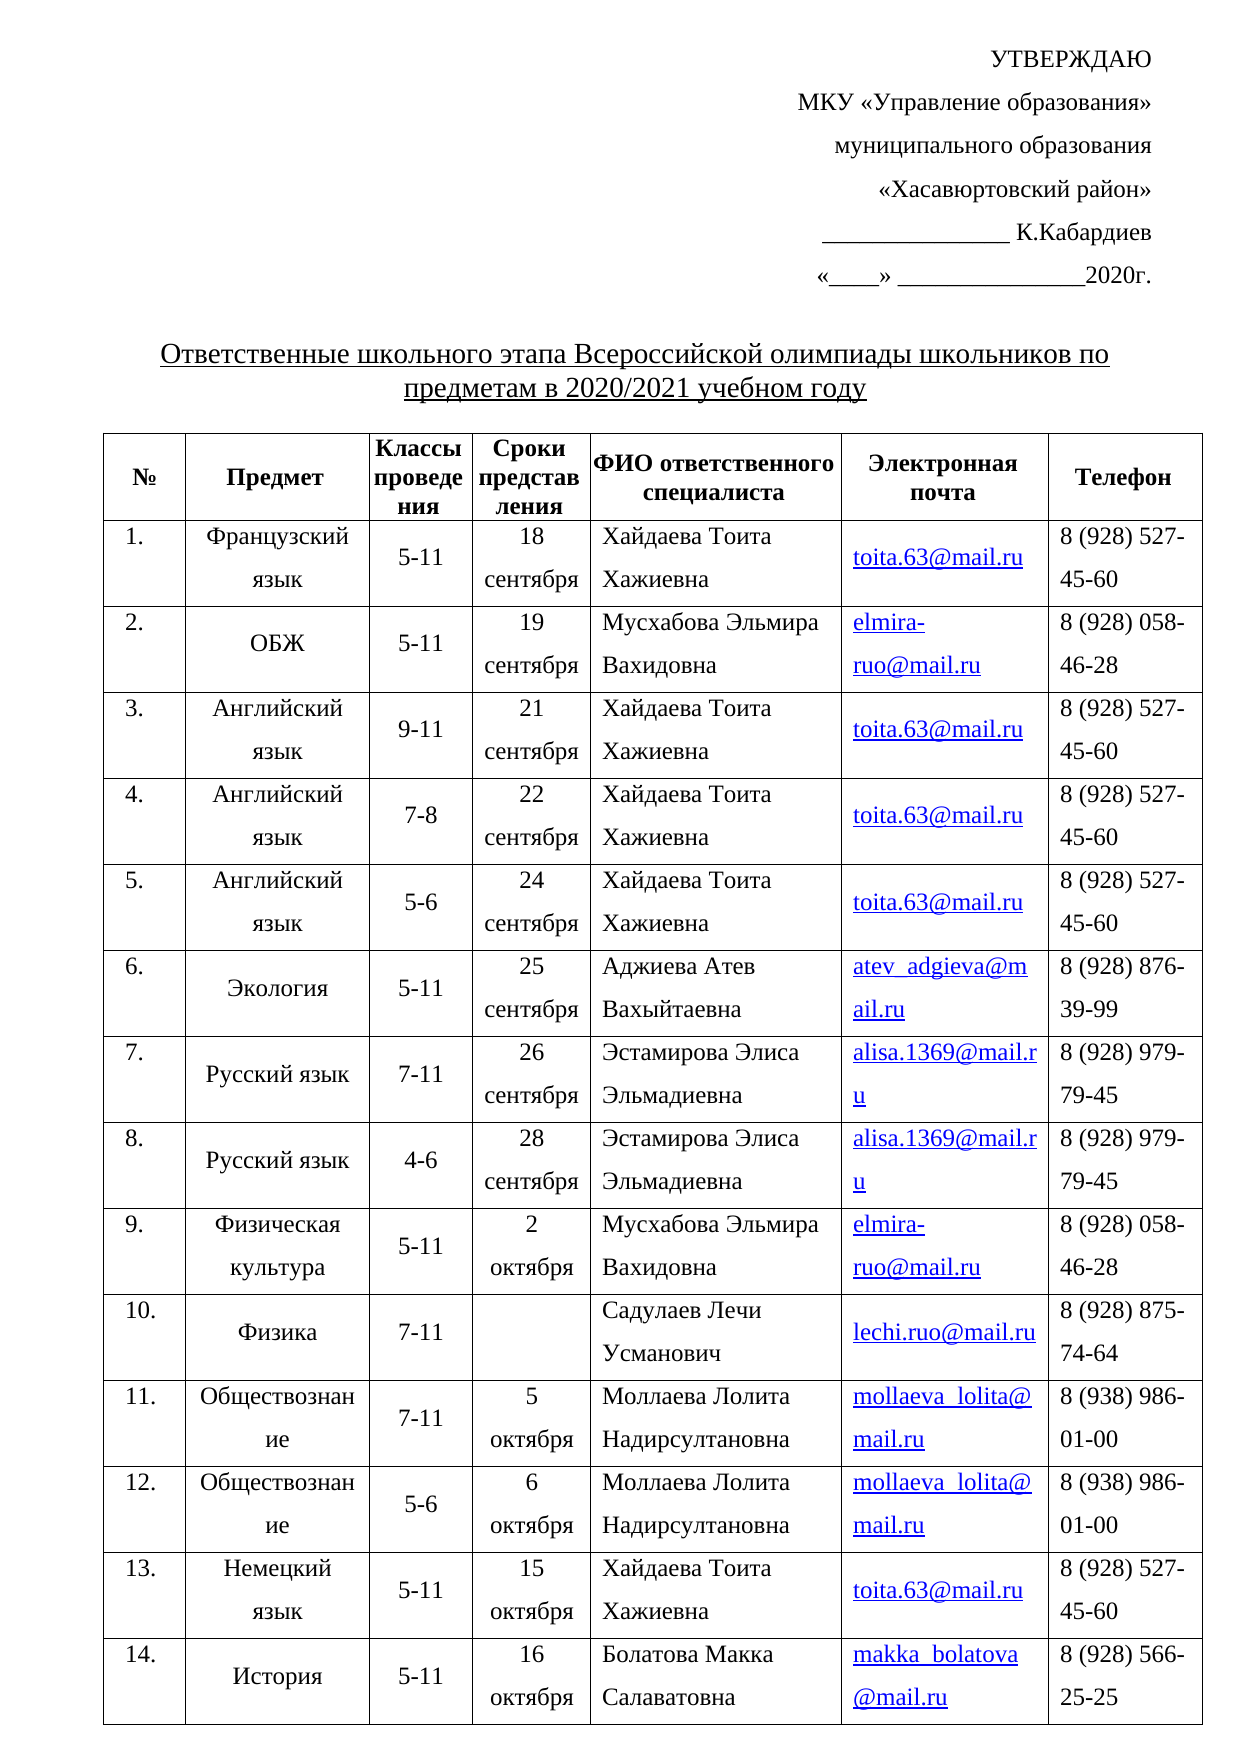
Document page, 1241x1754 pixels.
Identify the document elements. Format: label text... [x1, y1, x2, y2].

table_cell Физика [186, 1295, 369, 1380]
table_cell mollaeva_lolita@mail.ru [842, 1381, 1048, 1466]
table_cell 7-11 [370, 1381, 472, 1466]
table_cell Английский язык [186, 865, 369, 950]
text «____» _______________2020г. [177, 260, 1152, 289]
table_cell [104, 1123, 185, 1208]
table_header Классы проведения [370, 434, 472, 520]
table_cell Русский язык [186, 1123, 369, 1208]
table_cell Болатова Макка Салаватовна [591, 1639, 841, 1724]
text МКУ «Управление образования» [177, 87, 1152, 116]
table_cell 16 октября [473, 1639, 590, 1724]
table_cell ОБЖ [186, 607, 369, 692]
table_cell Экология [186, 951, 369, 1036]
text УТВЕРЖДАЮ [177, 44, 1152, 73]
table_cell [104, 1209, 185, 1294]
table_cell [104, 1381, 185, 1466]
table_cell 8 (928) 527-45-60 [1049, 693, 1202, 778]
table_cell Обществознание [186, 1381, 369, 1466]
table_cell [104, 1639, 185, 1724]
table_cell 5-11 [370, 1639, 472, 1724]
table_cell 7-8 [370, 779, 472, 864]
table_cell 2 октября [473, 1209, 590, 1294]
table_cell Моллаева Лолита Надирсултановна [591, 1381, 841, 1466]
table_cell 7-11 [370, 1295, 472, 1380]
table_cell alisa.1369@mail.ru [842, 1037, 1048, 1122]
table_cell История [186, 1639, 369, 1724]
table_cell 4-6 [370, 1123, 472, 1208]
table_cell [104, 1467, 185, 1552]
table_header Телефон [1049, 434, 1202, 520]
table_cell 8 (928) 876-39-99 [1049, 951, 1202, 1036]
table_cell [104, 1295, 185, 1380]
table_cell [104, 1553, 185, 1638]
table_cell 8 (928) 058-46-28 [1049, 1209, 1202, 1294]
table_cell 5-11 [370, 1553, 472, 1638]
table_cell [104, 951, 185, 1036]
table_cell 5 октября [473, 1381, 590, 1466]
table_cell toita.63@mail.ru [842, 1553, 1048, 1638]
table_cell [104, 1037, 185, 1122]
table_cell Эстамирова Элиса Эльмадиевна [591, 1123, 841, 1208]
table_cell Русский язык [186, 1037, 369, 1122]
table_cell Английский язык [186, 779, 369, 864]
table_cell 8 (928) 566-25-25 [1049, 1639, 1202, 1724]
table_cell Английский язык [186, 693, 369, 778]
table_cell Хайдаева Тоита Хажиевна [591, 1553, 841, 1638]
table_cell elmira-ruo@mail.ru [842, 1209, 1048, 1294]
table_cell toita.63@mail.ru [842, 865, 1048, 950]
table_cell 8 (928) 527-45-60 [1049, 1553, 1202, 1638]
table_cell [104, 865, 185, 950]
table_cell Садулаев Лечи Усманович [591, 1295, 841, 1380]
table_header ФИО ответственного специалиста [591, 434, 841, 520]
table_cell 25 сентября [473, 951, 590, 1036]
table_cell 28 сентября [473, 1123, 590, 1208]
table_cell 15 октября [473, 1553, 590, 1638]
table_cell Физическая культура [186, 1209, 369, 1294]
table_cell Аджиева Атев Вахыйтаевна [591, 951, 841, 1036]
table_cell Эстамирова Элиса Эльмадиевна [591, 1037, 841, 1122]
table_header Сроки представления [473, 434, 590, 520]
table_cell [473, 1295, 590, 1380]
table_header № [104, 434, 185, 520]
table_cell 8 (938) 986-01-00 [1049, 1381, 1202, 1466]
table_cell 8 (928) 875-74-64 [1049, 1295, 1202, 1380]
table_cell [104, 607, 185, 692]
table_cell 6 октября [473, 1467, 590, 1552]
table_cell 8 (938) 986-01-00 [1049, 1467, 1202, 1552]
table_cell atev_adgieva@mail.ru [842, 951, 1048, 1036]
table_cell 9-11 [370, 693, 472, 778]
table_cell Хайдаева Тоита Хажиевна [591, 779, 841, 864]
table_cell [104, 779, 185, 864]
table_cell Французский язык [186, 521, 369, 606]
table_cell 5-6 [370, 1467, 472, 1552]
table_cell 24 сентября [473, 865, 590, 950]
table_cell 5-11 [370, 951, 472, 1036]
table_cell 8 (928) 979-79-45 [1049, 1123, 1202, 1208]
table_cell 26 сентября [473, 1037, 590, 1122]
text «Хасавюртовский район» [177, 174, 1152, 202]
table_header Электронная почта [842, 434, 1048, 520]
table_cell Хайдаева Тоита Хажиевна [591, 521, 841, 606]
table_cell Немецкий язык [186, 1553, 369, 1638]
table_cell 7-11 [370, 1037, 472, 1122]
table_cell 5-11 [370, 607, 472, 692]
table_cell Моллаева Лолита Надирсултановна [591, 1467, 841, 1552]
table_cell makka_bolatova@mail.ru [842, 1639, 1048, 1724]
table_cell Обществознание [186, 1467, 369, 1552]
table_cell 18 сентября [473, 521, 590, 606]
table_cell mollaeva_lolita@mail.ru [842, 1467, 1048, 1552]
table_cell toita.63@mail.ru [842, 779, 1048, 864]
table_cell 5-11 [370, 1209, 472, 1294]
table_cell toita.63@mail.ru [842, 693, 1048, 778]
table_cell 5-6 [370, 865, 472, 950]
table_cell 19 сентября [473, 607, 590, 692]
table_cell Мусхабова Эльмира Вахидовна [591, 1209, 841, 1294]
table_cell [104, 521, 185, 606]
table_cell Хайдаева Тоита Хажиевна [591, 865, 841, 950]
table_cell [104, 693, 185, 778]
table_cell 8 (928) 527-45-60 [1049, 865, 1202, 950]
table_cell alisa.1369@mail.ru [842, 1123, 1048, 1208]
table_cell 8 (928) 058-46-28 [1049, 607, 1202, 692]
table_cell Хайдаева Тоита Хажиевна [591, 693, 841, 778]
text _______________ К.Кабардиев [177, 217, 1152, 246]
table_cell Мусхабова Эльмира Вахидовна [591, 607, 841, 692]
table_cell 22 сентября [473, 779, 590, 864]
table_cell elmira-ruo@mail.ru [842, 607, 1048, 692]
table_cell 21 сентября [473, 693, 590, 778]
table_cell 8 (928) 527-45-60 [1049, 521, 1202, 606]
text Ответственные школьного этапа Всероссийской олимпиады школьников по предметам в 2020/2021 учебном году [118, 337, 1152, 404]
table_cell toita.63@mail.ru [842, 521, 1048, 606]
text муниципального образования [177, 131, 1152, 159]
table_cell 8 (928) 527-45-60 [1049, 779, 1202, 864]
table_cell lechi.ruo@mail.ru [842, 1295, 1048, 1380]
table_cell 8 (928) 979-79-45 [1049, 1037, 1202, 1122]
table_header Предмет [186, 434, 369, 520]
table_cell 5-11 [370, 521, 472, 606]
